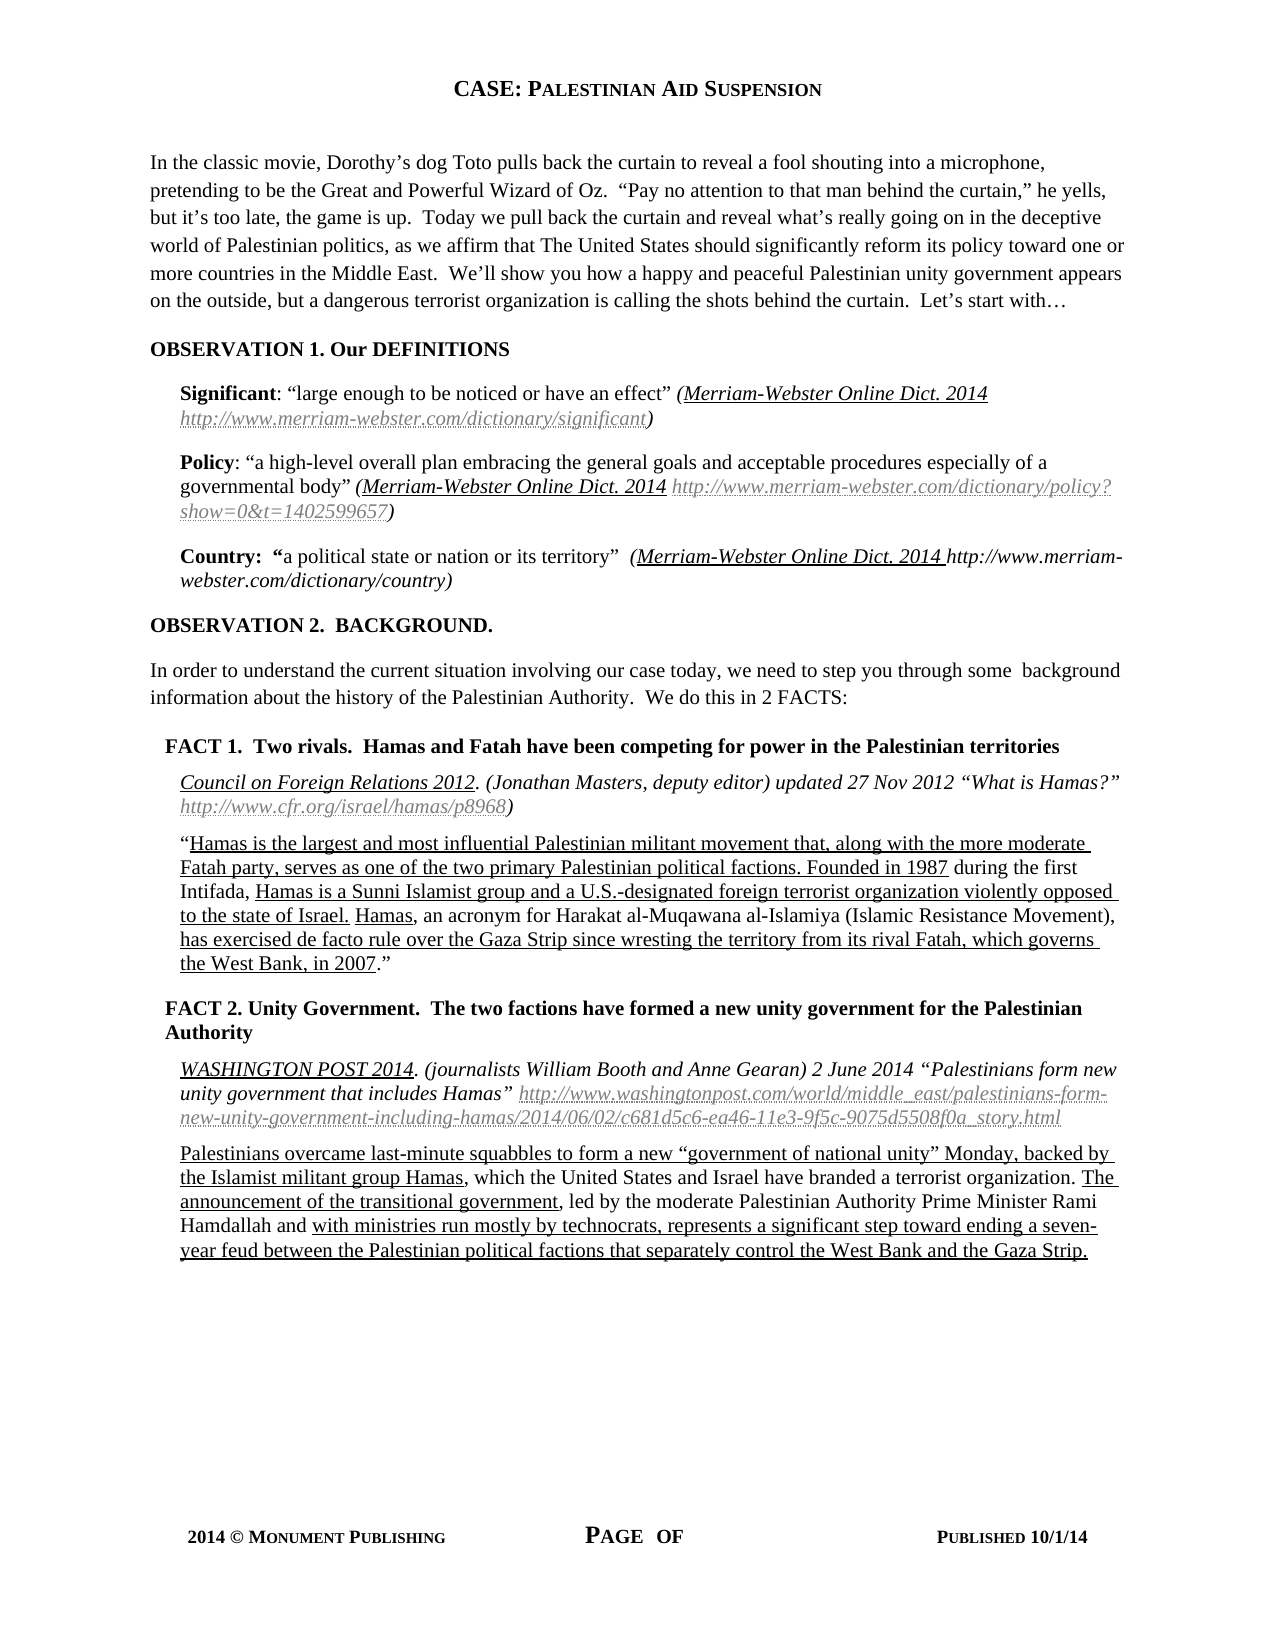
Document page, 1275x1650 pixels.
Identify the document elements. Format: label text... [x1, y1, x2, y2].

text FACT 1. Two rivals. Hamas and Fatah have been competing for power in the Palestinian territories [165, 733, 1125, 758]
text In the classic movie, Dorothy’s dog Toto pulls back the curtain to reveal a fool shouting into a microphone, pretending to be the Great and Powerful Wizard of Oz. “Pay no attention to that man behind the curtain,” he yells, but it’s too late, the game is up. Today we pull back the curtain and reveal what’s really going on in the deceptive world of Palestinian politics, as we affirm that The United States should significantly reform its policy toward one or more countries in the Middle East. We’ll show you how a happy and peaceful Palestinian unity government appears on the outside, but a dangerous terrorist organization is calling the shots behind the curtain. Let’s start with… [150, 150, 1125, 312]
text OBSERVATION 1. Our DEFINITIONS [150, 336, 1125, 361]
text In order to understand the current situation involving our case today, we need to step you through some background information about the history of the Palestinian Authority. We do this in 2 FACTS: [150, 657, 1125, 709]
text FACT 2. Unity Government. The two factions have formed a new unity government for the Palestinian Authority [165, 996, 1125, 1044]
text Council on Foreign Relations 2012. (Jonathan Masters, deputy editor) updated 27 Nov 2012 “What is Hamas?” http://www.cfr.org/israel/hamas/p8968) [180, 770, 1125, 818]
text “Hamas is the largest and most influential Palestinian militant movement that, along with the more moderate Fatah party, serves as one of the two primary Palestinian political factions. Founded in 1987 during the first Intifada, Hamas is a Sunni Islamist group and a U.S.-designated foreign terrorist organization violently opposed to the state of Israel. Hamas, an acronym for Harakat al-Muqawana al-Islamiya (Islamic Resistance Movement), has exercised de facto rule over the Gaza Strip since wresting the territory from its rival Fatah, which governs the West Bank, in 2007.” [180, 831, 1125, 975]
text WASHINGTON POST 2014. (journalists William Booth and Anne Gearan) 2 June 2014 “Palestinians form new unity government that includes Hamas” http://www.washingtonpost.com/world/middle_east/palestinians-form-new-unity-government-including-hamas/2014/06/02/c681d5c6-ea46-11e3-9f5c-9075d5508f0a_story.html [180, 1057, 1125, 1129]
text Country: “a political state or nation or its territory” (Merriam-Webster Online Dict. 2014 http://www.merriam-webster.com/dictionary/country) [180, 544, 1125, 592]
text OBSERVATION 2. BACKGROUND. [150, 613, 1125, 637]
text Policy: “a high-level overall plan embracing the general goals and acceptable procedures especially of a governmental body” (Merriam-Webster Online Dict. 2014 http://www.merriam-webster.com/dictionary/policy?show=0&t=1402599657) [180, 450, 1125, 523]
text Palestinians overcame last-minute squabbles to form a new “government of national unity” Monday, backed by the Islamist militant group Hamas, which the United States and Israel have branded a terrorist organization. The announcement of the transitional government, led by the moderate Palestinian Authority Prime Minister Rami Hamdallah and with ministries run mostly by technocrats, represents a significant step toward ending a seven-year feud between the Palestinian political factions that separately control the West Bank and the Gaza Strip. [180, 1141, 1125, 1262]
text Significant: “large enough to be noticed or have an effect” (Merriam-Webster Online Dict. 2014 http://www.merriam-webster.com/dictionary/significant) [180, 381, 1125, 429]
